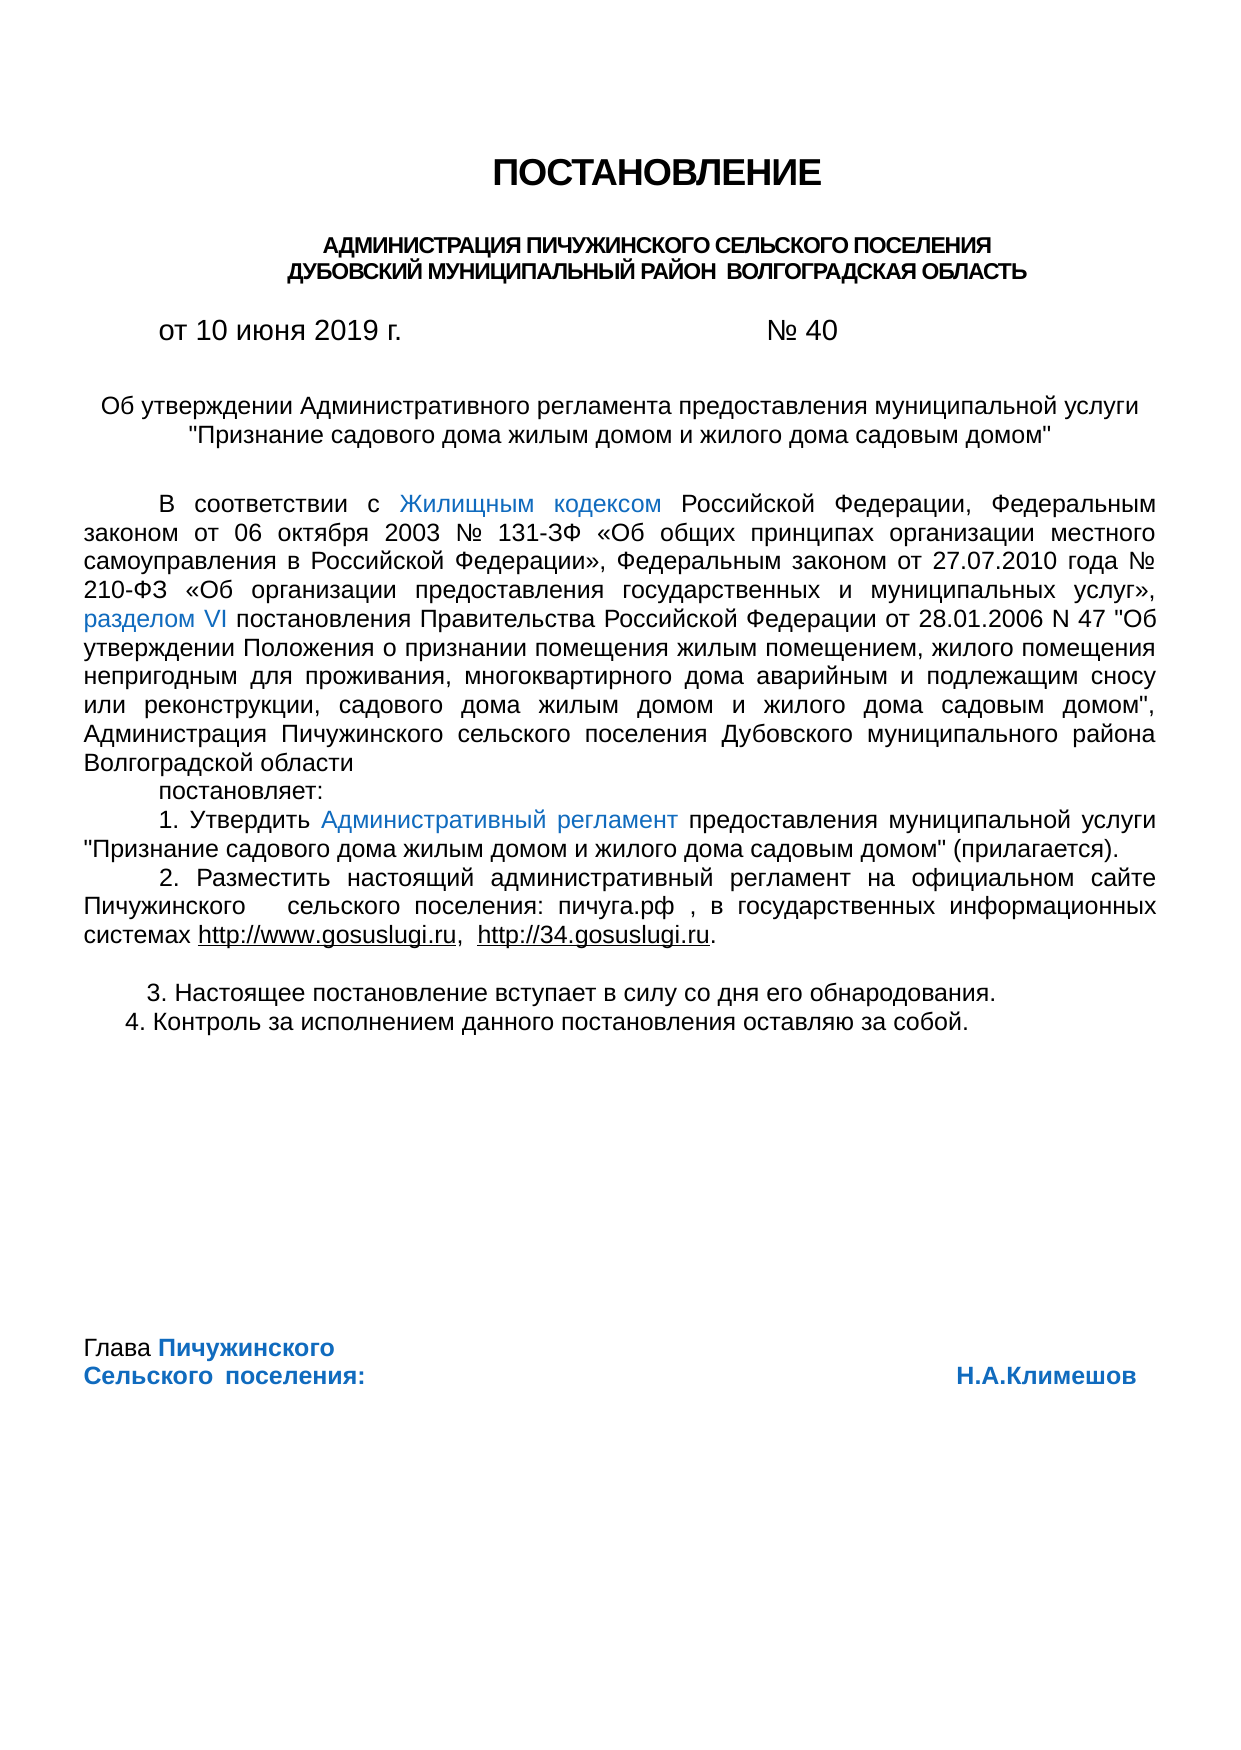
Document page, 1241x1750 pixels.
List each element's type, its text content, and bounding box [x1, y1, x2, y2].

text ДУБОВСКИЙ МУНИЦИПАЛЬНЫЙ РАЙОН ВОЛГОГРАДСКАЯ ОБЛАСТЬ [83, 258, 1157, 284]
text 3. Настоящее постановление вступает в силу со дня его обнародования. [83, 978, 1157, 1007]
text от 10 июня 2019 г. № 40 [83, 313, 1157, 347]
subtitle Об утверждении Административного регламента предоставления муниципальной услуги "Признание садового дома жилым домом и жилого дома садовым домом" [83, 391, 1157, 449]
text В соответствии с Жилищным кодексом Российской Федерации, Федеральным законом от 06 октября 2003 № 131-ЗФ «Об общих принципах организации местного самоуправления в Российской Федерации», Федеральным законом от 27.07.2010 года № 210-ФЗ «Об организации предоставления государственных и муниципальных услуг», разделом VI постановления Правительства Российской Федерации от 28.01.2006 N 47 "Об утверждении Положения о признании помещения жилым помещением, жилого помещения непригодным для проживания, многоквартирного дома аварийным и подлежащим сносу или реконструкции, садового дома жилым домом и жилого дома садовым домом", Администрация Пичужинского сельского поселения Дубовского муниципального района Волгоградской области [83, 489, 1157, 776]
table_header Глава Пичужинского Сельского поселения: Н.А.Климешов [72, 1333, 1150, 1419]
text ПОСТАНОВЛЕНИЕ [83, 150, 1157, 193]
text постановляет: [83, 776, 1157, 805]
text 2. Разместить настоящий административный регламент на официальном сайте Пичужинского сельского поселения: пичуга.рф , в государственных информационных системах http://www.gosuslugi.ru, http://34.gosuslugi.ru. [83, 863, 1157, 949]
list 4. Контроль за исполнением данного постановления оставляю за собой. [83, 1007, 1157, 1036]
text 1. Утвердить Административный регламент предоставления муниципальной услуги "Признание садового дома жилым домом и жилого дома садовым домом" (прилагается). [83, 805, 1157, 863]
text АДМИНИСТРАЦИЯ ПИЧУЖИНСКОГО СЕЛЬСКОГО ПОСЕЛЕНИЯ [83, 232, 1157, 258]
